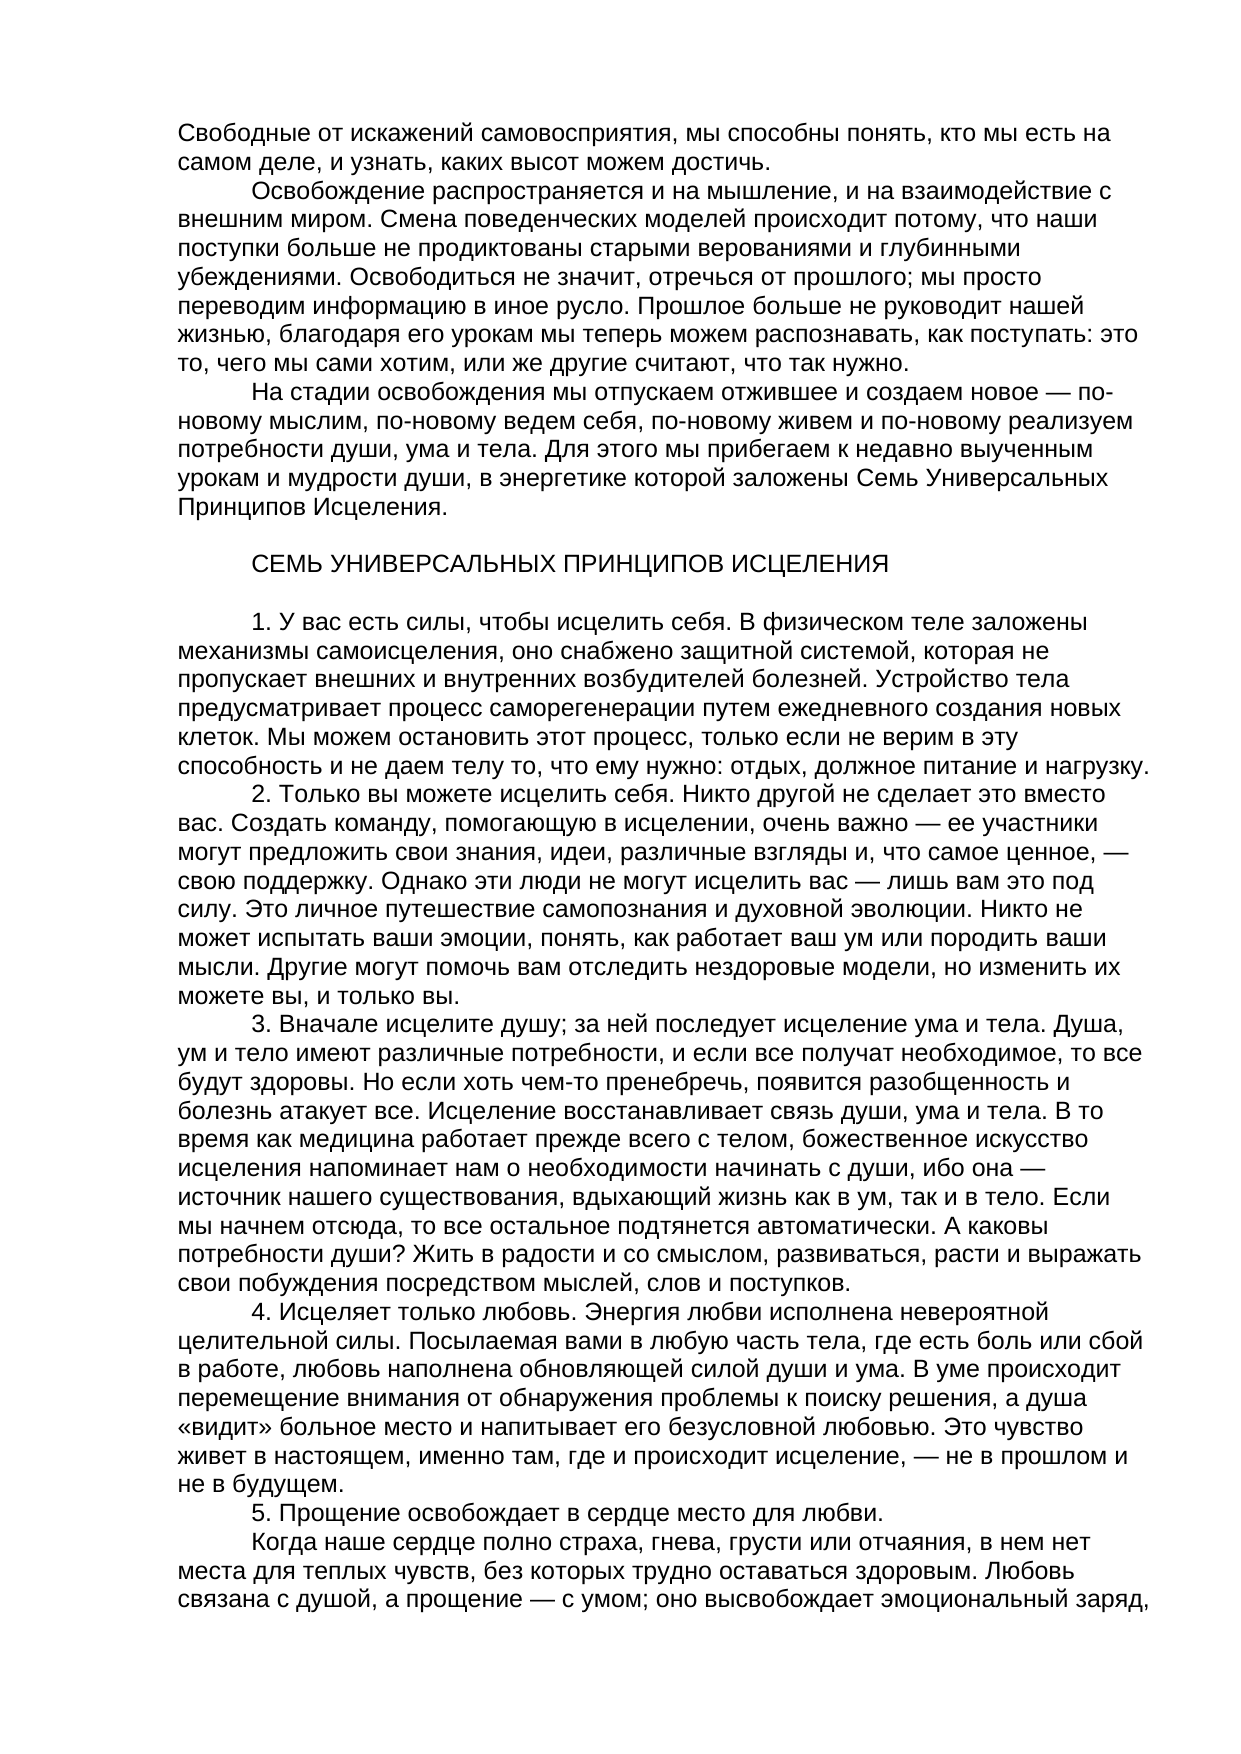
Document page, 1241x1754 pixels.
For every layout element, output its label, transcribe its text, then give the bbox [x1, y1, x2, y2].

text 2. Только вы можете исцелить себя. Никто другой не сделает это вместо вас. Создать команду, помогающую в исцелении, очень важно — ее участники могут предложить свои знания, идеи, различные взгляды и, что самое ценное, — свою поддержку. Однако эти люди не могут исцелить вас — лишь вам это под силу. Это личное путешествие самопознания и духовной эволюции. Никто не может испытать ваши эмоции, понять, как работает ваш ум или породить ваши мысли. Другие могут помочь вам отследить нездоровые модели, но изменить их можете вы, и только вы. [177, 779, 1152, 1009]
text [177, 1527, 1152, 1613]
text 4. Исцеляет только любовь. Энергия любви исполнена невероятной целительной силы. Посылаемая вами в любую часть тела, где есть боль или сбой в работе, любовь наполнена обновляющей силой души и ума. В уме происходит перемещение внимания от обнаружения проблемы к поиску решения, а душа «видит» больное место и напитывает его безусловной любовью. Это чувство живет в настоящем, именно там, где и происходит исцеление, — не в прошлом и не в будущем. [177, 1297, 1152, 1498]
text 5. Прощение освобождает в сердце место для любви. [177, 1498, 1152, 1527]
text СЕМЬ УНИВЕРСАЛЬНЫХ ПРИНЦИПОВ ИСЦЕЛЕНИЯ [177, 549, 1152, 578]
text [177, 118, 1152, 176]
text 1. У вас есть силы, чтобы исцелить себя. В физическом теле заложены механизмы самоисцеления, оно снабжено защитной системой, которая не пропускает внешних и внутренних возбудителей болезней. Устройство тела предусматривает процесс саморегенерации путем ежедневного создания новых клеток. Мы можем остановить этот процесс, только если не верим в эту способность и не даем телу то, что ему нужно: отдых, должное питание и нагрузку. [177, 607, 1152, 779]
text 3. Вначале исцелите душу; за ней последует исцеление ума и тела. Душа, ум и тело имеют различные потребности, и если все получат необходимое, то все будут здоровы. Но если хоть чем-то пренебречь, появится разобщенность и болезнь атакует все. Исцеление восстанавливает связь души, ума и тела. В то время как медицина работает прежде всего с телом, божественное искусство исцеления напоминает нам о необходимости начинать с души, ибо она — источник нашего существования, вдыхающий жизнь как в ум, так и в тело. Если мы начнем отсюда, то все остальное подтянется автоматически. А каковы потребности души? Жить в радости и со смыслом, развиваться, расти и выражать свои побуждения посредством мыслей, слов и поступков. [177, 1009, 1152, 1297]
text Освобождение распространяется и на мышление, и на взаимодействие с внешним миром. Смена поведенческих моделей происходит потому, что наши поступки больше не продиктованы старыми верованиями и глубинными убеждениями. Освободиться не значит, отречься от прошлого; мы просто переводим информацию в иное русло. Прошлое больше не руководит нашей жизнью, благодаря его урокам мы теперь можем распознавать, как поступать: это то, чего мы сами хотим, или же другие считают, что так нужно. [177, 176, 1152, 377]
text На стадии освобождения мы отпускаем отжившее и создаем новое — по-новому мыслим, по-новому ведем себя, по-новому живем и по-новому реализуем потребности души, ума и тела. Для этого мы прибегаем к недавно выученным урокам и мудрости души, в энергетике которой заложены Семь Универсальных Принципов Исцеления. [177, 377, 1152, 521]
